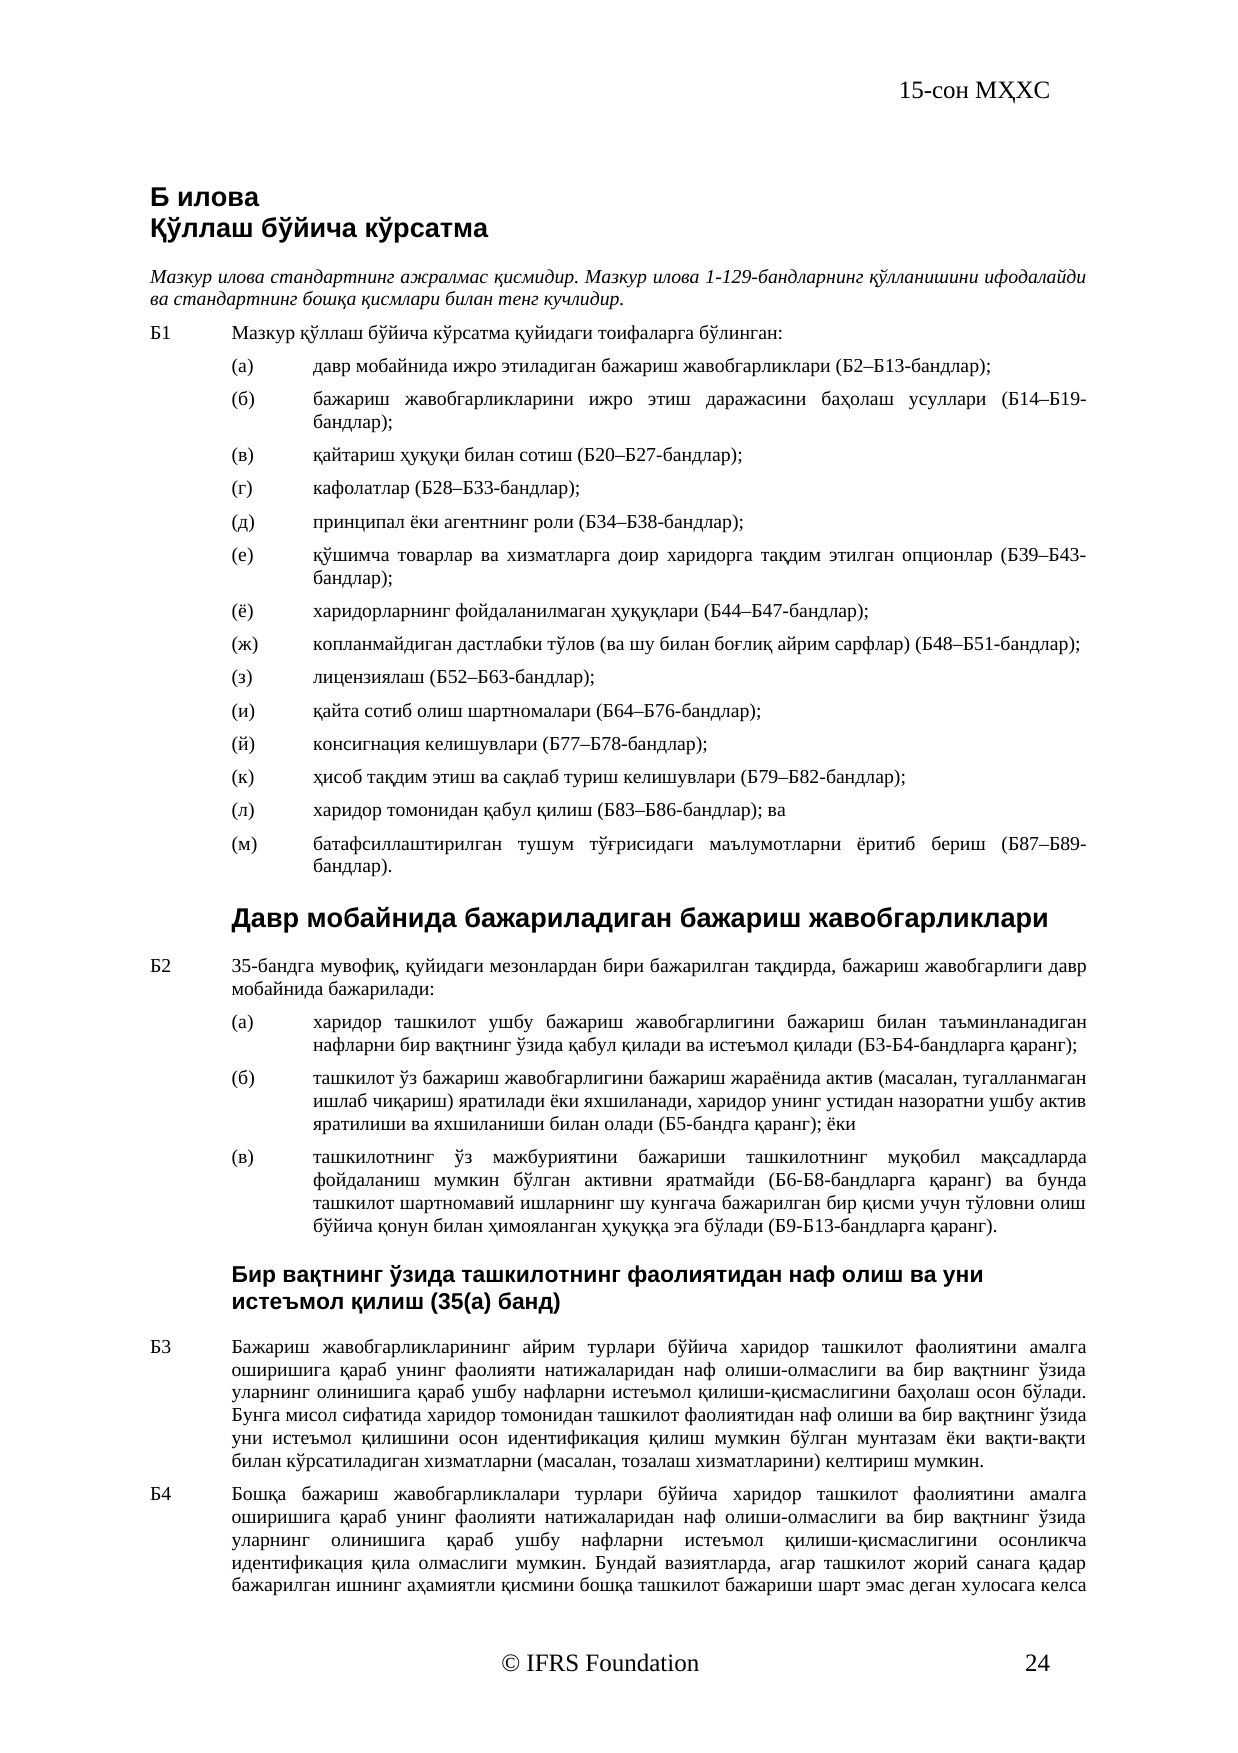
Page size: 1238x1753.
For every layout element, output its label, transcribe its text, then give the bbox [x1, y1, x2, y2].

text (б) ташкилот ўз бажариш жавобгарлигини бажариш жараёнида актив (масалан, тугалланмаган ишлаб чиқариш) яратилади ёки яхшиланади, харидор унинг устидан назоратни ушбу актив яратилиши ва яхшиланиши билан олади (Б5-бандга қаранг); ёки [231, 1066, 1087, 1135]
text (ё) харидорларнинг фойдаланилмаган ҳуқуқлари (Б44–Б47-бандлар); [231, 599, 1087, 622]
text (a) давр мобайнида ижро этиладиган бажариш жавобгарликлари (Б2–Б13-бандлар); [231, 354, 1087, 377]
text (л) харидор томонидан қабул қилиш (Б83–Б86-бандлар); ва [231, 798, 1087, 821]
text (з) лицензиялаш (Б52–Б63-бандлар); [231, 665, 1087, 688]
text Мазкур илова стандартнинг ажралмас қисмидир. Мазкур илова 1-129-бандларнинг қўлланишини ифодалайди ва стандартнинг бошқа қисмлари билан тенг кучлидир. [150, 264, 1087, 310]
text Бир вақтнинг ўзида ташкилотнинг фаолиятидан наф олиш ва уни истеъмол қилиш (35(а) банд) [231, 1261, 1087, 1314]
text (г) кафолатлар (Б28–Б33-бандлар); [231, 476, 1087, 499]
text Б3 Бажариш жавобгарликларининг айрим турлари бўйича харидор ташкилот фаолиятини амалга оширишига қараб унинг фаолияти натижаларидан наф олиши-олмаслиги ва бир вақтнинг ўзида уларнинг олинишига қараб ушбу нафларни истеъмол қилиши-қисмаслигини баҳолаш осон бўлади. Бунга мисол сифатида харидор томонидан ташкилот фаолиятидан наф олиши ва бир вақтнинг ўзида уни истеъмол қилишини осон идентификация қилиш мумкин бўлган мунтазам ёки вақти-вақти билан кўрсатиладиган хизматларни (масалан, тозалаш хизматларини) келтириш мумкин. [150, 1335, 1087, 1472]
text (к) ҳисоб тақдим этиш ва сақлаб туриш келишувлари (Б79–Б82-бандлар); [231, 765, 1087, 788]
text Б1 Мазкур қўллаш бўйича кўрсатма қуйидаги тоифаларга бўлинган: [150, 321, 1087, 343]
text (а) харидор ташкилот ушбу бажариш жавобгарлигини бажариш билан таъминланадиган нафларни бир вақтнинг ўзида қабул қилади ва истеъмол қилади (Б3-Б4-бандларга қаранг); [231, 1010, 1087, 1056]
text Б илова Қўллаш бўйича кўрсатма [150, 181, 1087, 244]
text (б) бажариш жавобгарликларини ижро этиш даражасини баҳолаш усуллари (Б14–Б19-бандлар); [231, 387, 1087, 433]
text (в) қайтариш ҳуқуқи билан сотиш (Б20–Б27-бандлар); [231, 443, 1087, 466]
text Б2 35-бандга мувофиқ, қуйидаги мезонлардан бири бажарилган тақдирда, бажариш жавобгарлиги давр мобайнида бажарилади: [150, 954, 1087, 1000]
text (в) ташкилотнинг ўз мажбуриятини бажариши ташкилотнинг муқобил мақсадларда фойдаланиш мумкин бўлган активни яратмайди (Б6-Б8-бандларга қаранг) ва бунда ташкилот шартномавий ишларнинг шу кунгача бажарилган бир қисми учун тўловни олиш бўйича қонун билан ҳимояланган ҳуқуққа эга бўлади (Б9-Б13-бандларга қаранг). [231, 1145, 1087, 1236]
text (е) қўшимча товарлар ва хизматларга доир харидорга тақдим этилган опционлар (Б39–Б43-бандлар); [231, 543, 1087, 588]
text (й) консигнация келишувлари (Б77–Б78-бандлар); [231, 732, 1087, 754]
text (д) принципал ёки агентнинг роли (Б34–Б38-бандлар); [231, 509, 1087, 532]
text (м) батафсиллаштирилган тушум тўғрисидаги маълумотларни ёритиб бериш (Б87–Б89-бандлар). [231, 831, 1087, 877]
text (ж) копланмайдиган дастлабки тўлов (ва шу билан боғлиқ айрим сарфлар) (Б48–Б51-бандлар); [231, 632, 1087, 655]
text (и) қайта сотиб олиш шартномалари (Б64–Б76-бандлар); [231, 698, 1087, 721]
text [150, 1482, 1087, 1596]
text Давр мобайнида бажариладиган бажариш жавобгарликлари [231, 902, 1087, 933]
